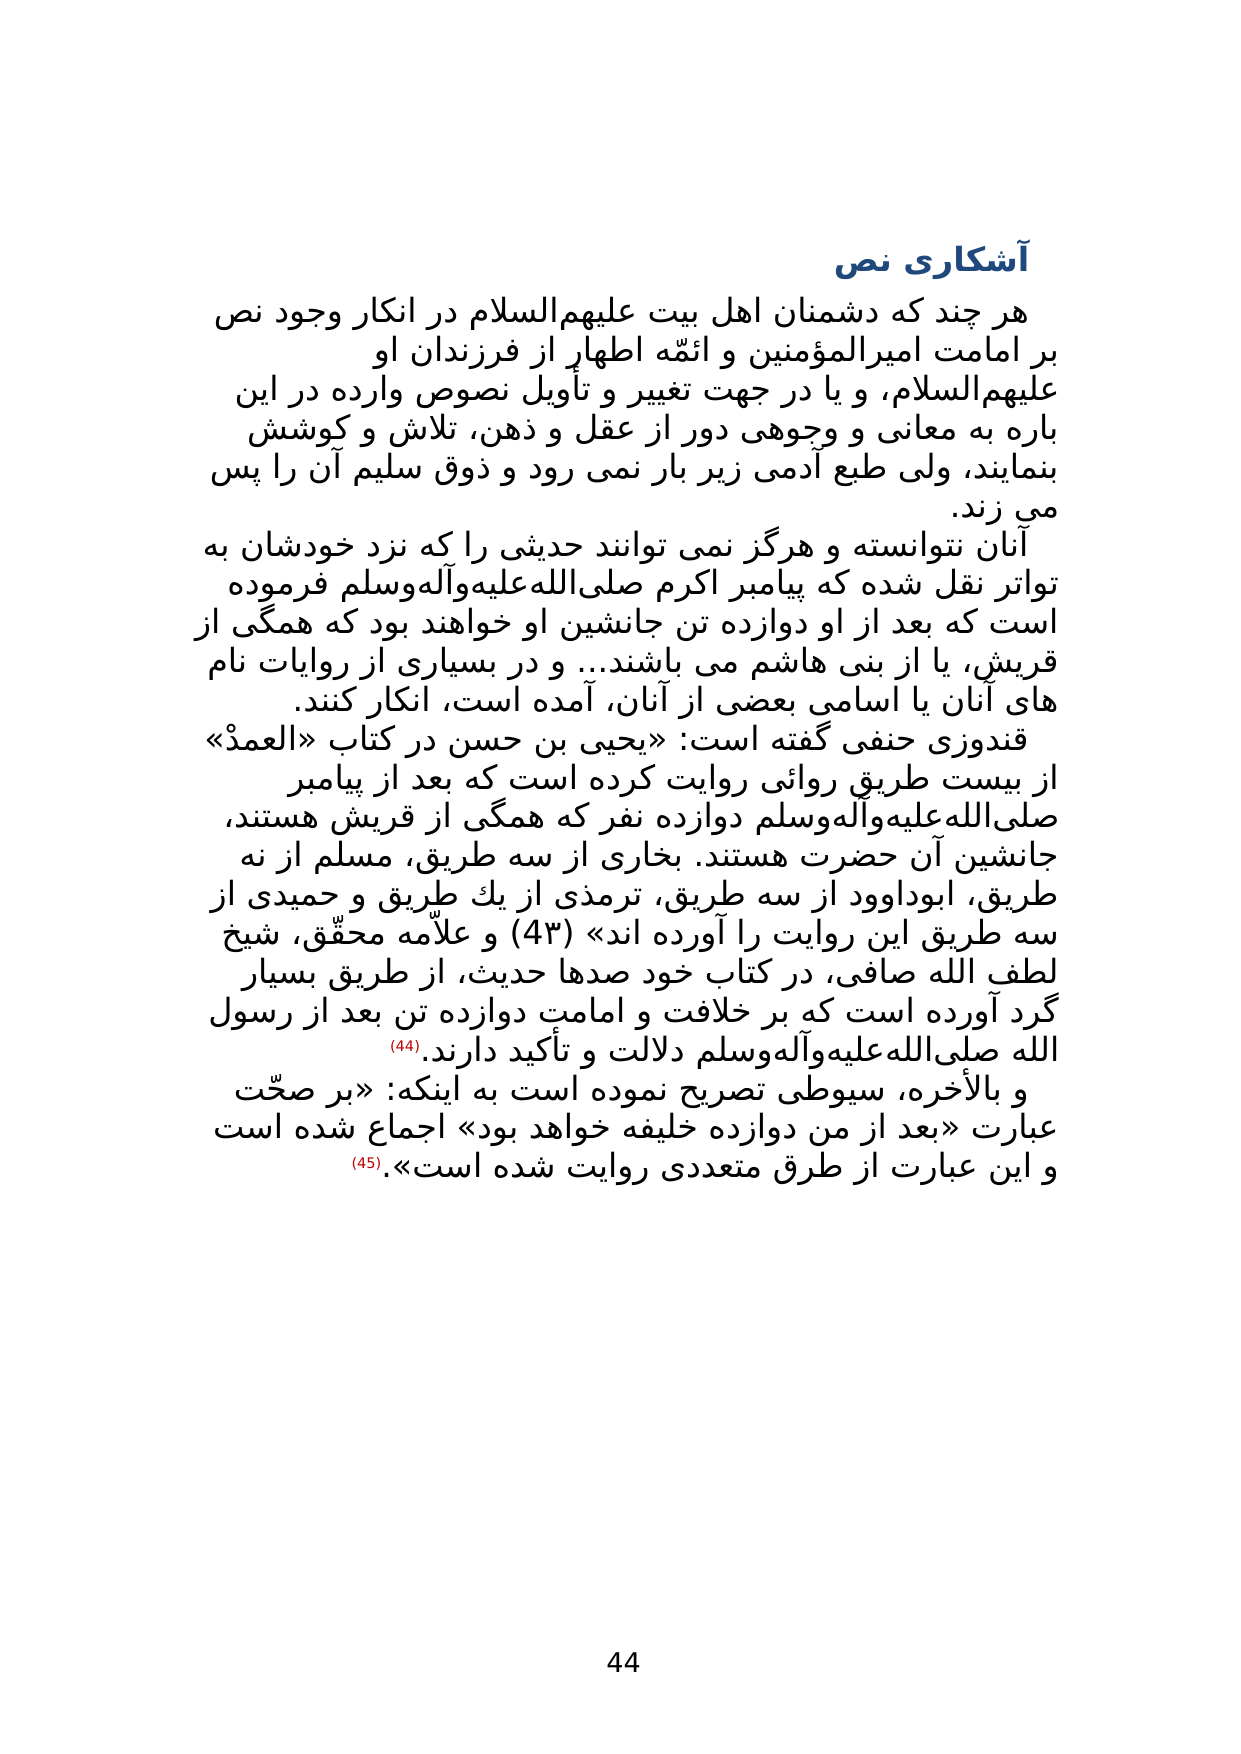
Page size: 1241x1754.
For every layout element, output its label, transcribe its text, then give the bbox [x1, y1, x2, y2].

text و بالأخره، سيوطى تصريح نموده است به اينكه: «بر صحّت عبارت «بعد از من دوازده خليفه خواهد بود» اجماع شده است و اين عبارت از طرق متعددى روايت شده است».(45) [187, 1069, 1059, 1186]
text آنان نتوانسته و هرگز نمى توانند حديثى را كه نزد خودشان به تواتر نقل شده كه پيامبر اكرم صلى‌الله‌عليه‌وآله‌وسلم فرموده است كه بعد از او دوازده تن جانشين او خواهند بود كه همگى از قريش، يا از بنى هاشم مى باشند... و در بسيارى از روايات نام هاى آنان يا اسامى بعضى از آنان، آمده است، انكار كنند. [187, 525, 1059, 719]
text هر چند كه دشمنان اهل بيت عليهم‌السلام در انكار وجود نص بر امامت اميرالمؤمنين و ائمّه اطهار از فرزندان او عليهم‌السلام، و يا در جهت تغيير و تأويل نصوص وارده در اين باره به معانى و وجوهى دور از عقل و ذهن، تلاش و كوشش بنمايند، ولى طبع آدمى زير بار نمى رود و ذوق سليم آن را پس مى زند. [187, 292, 1059, 525]
subtitle آشكارى نص [187, 241, 1059, 279]
text قندوزى حنفى گفته است: «يحيى بن حسن در كتاب «العمدْ» از بيست طريق روائى روايت كرده است كه بعد از پيامبر صلى‌الله‌عليه‌وآله‌وسلم دوازده نفر كه همگى از قريش هستند، جانشين آن حضرت هستند. بخارى از سه طريق، مسلم از نه طريق، ابوداوود از سه طريق، ترمذى از يك طريق و حميدى از سه طريق اين روايت را آورده اند» (4٣) و علاّمه محقّق، شيخ لطف الله صافى، در كتاب خود صدها حديث، از طريق بسيار گرد آورده است كه بر خلافت و امامت دوازده تن بعد از رسول الله صلى‌الله‌عليه‌وآله‌وسلم دلالت و تأكيد دارند.(44) [187, 719, 1059, 1069]
